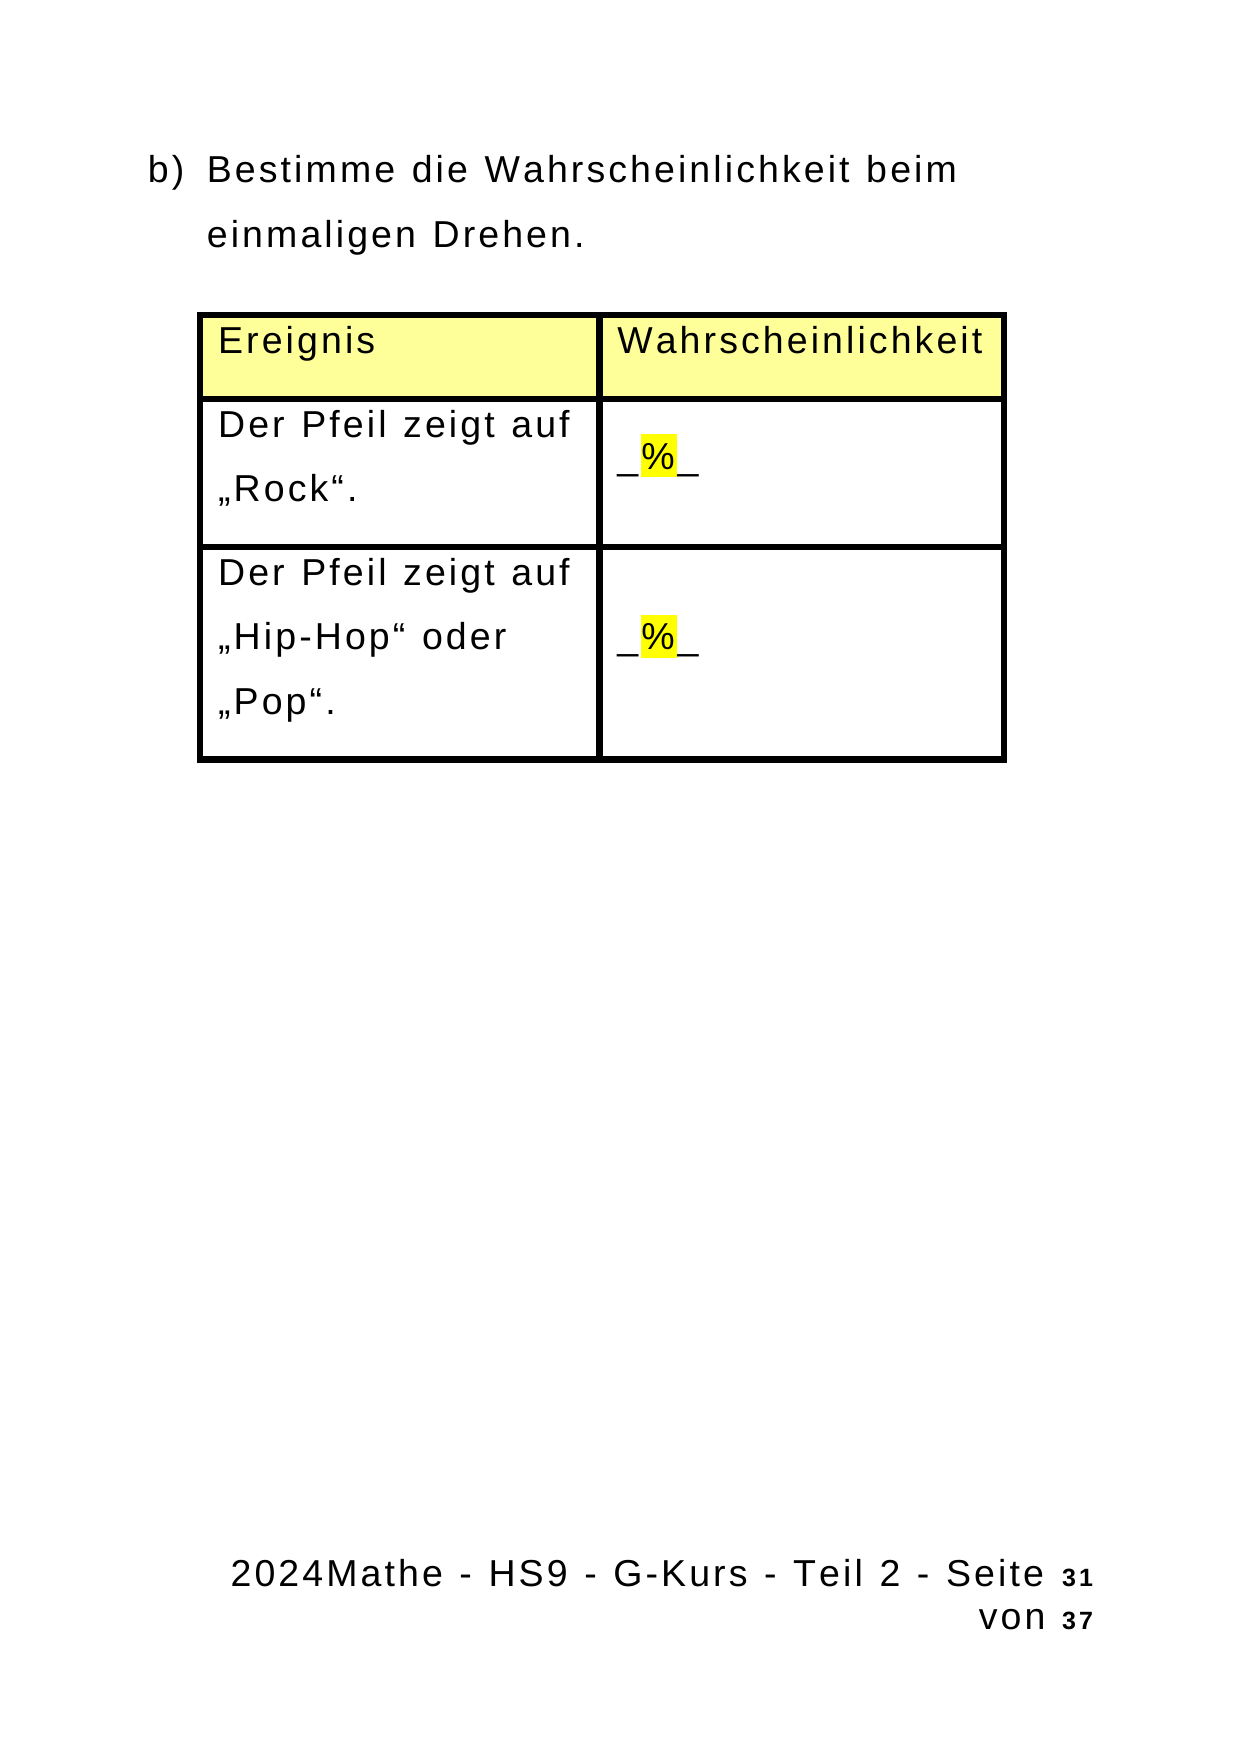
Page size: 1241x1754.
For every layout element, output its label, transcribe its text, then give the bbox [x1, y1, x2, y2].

list b) Bestimme die Wahrscheinlichkeit beim einmaligen Drehen. [148, 148, 1093, 255]
table_cell Der Pfeil zeigt auf „Hip-Hop“ oder „Pop“. [203, 550, 596, 756]
table_header Ereignis [203, 318, 596, 396]
table_header Wahrscheinlichkeit [603, 318, 1001, 396]
table_cell _%_ [603, 550, 1001, 756]
table_cell Der Pfeil zeigt auf „Rock“. [203, 402, 596, 544]
table_cell _%_ [603, 402, 1001, 544]
